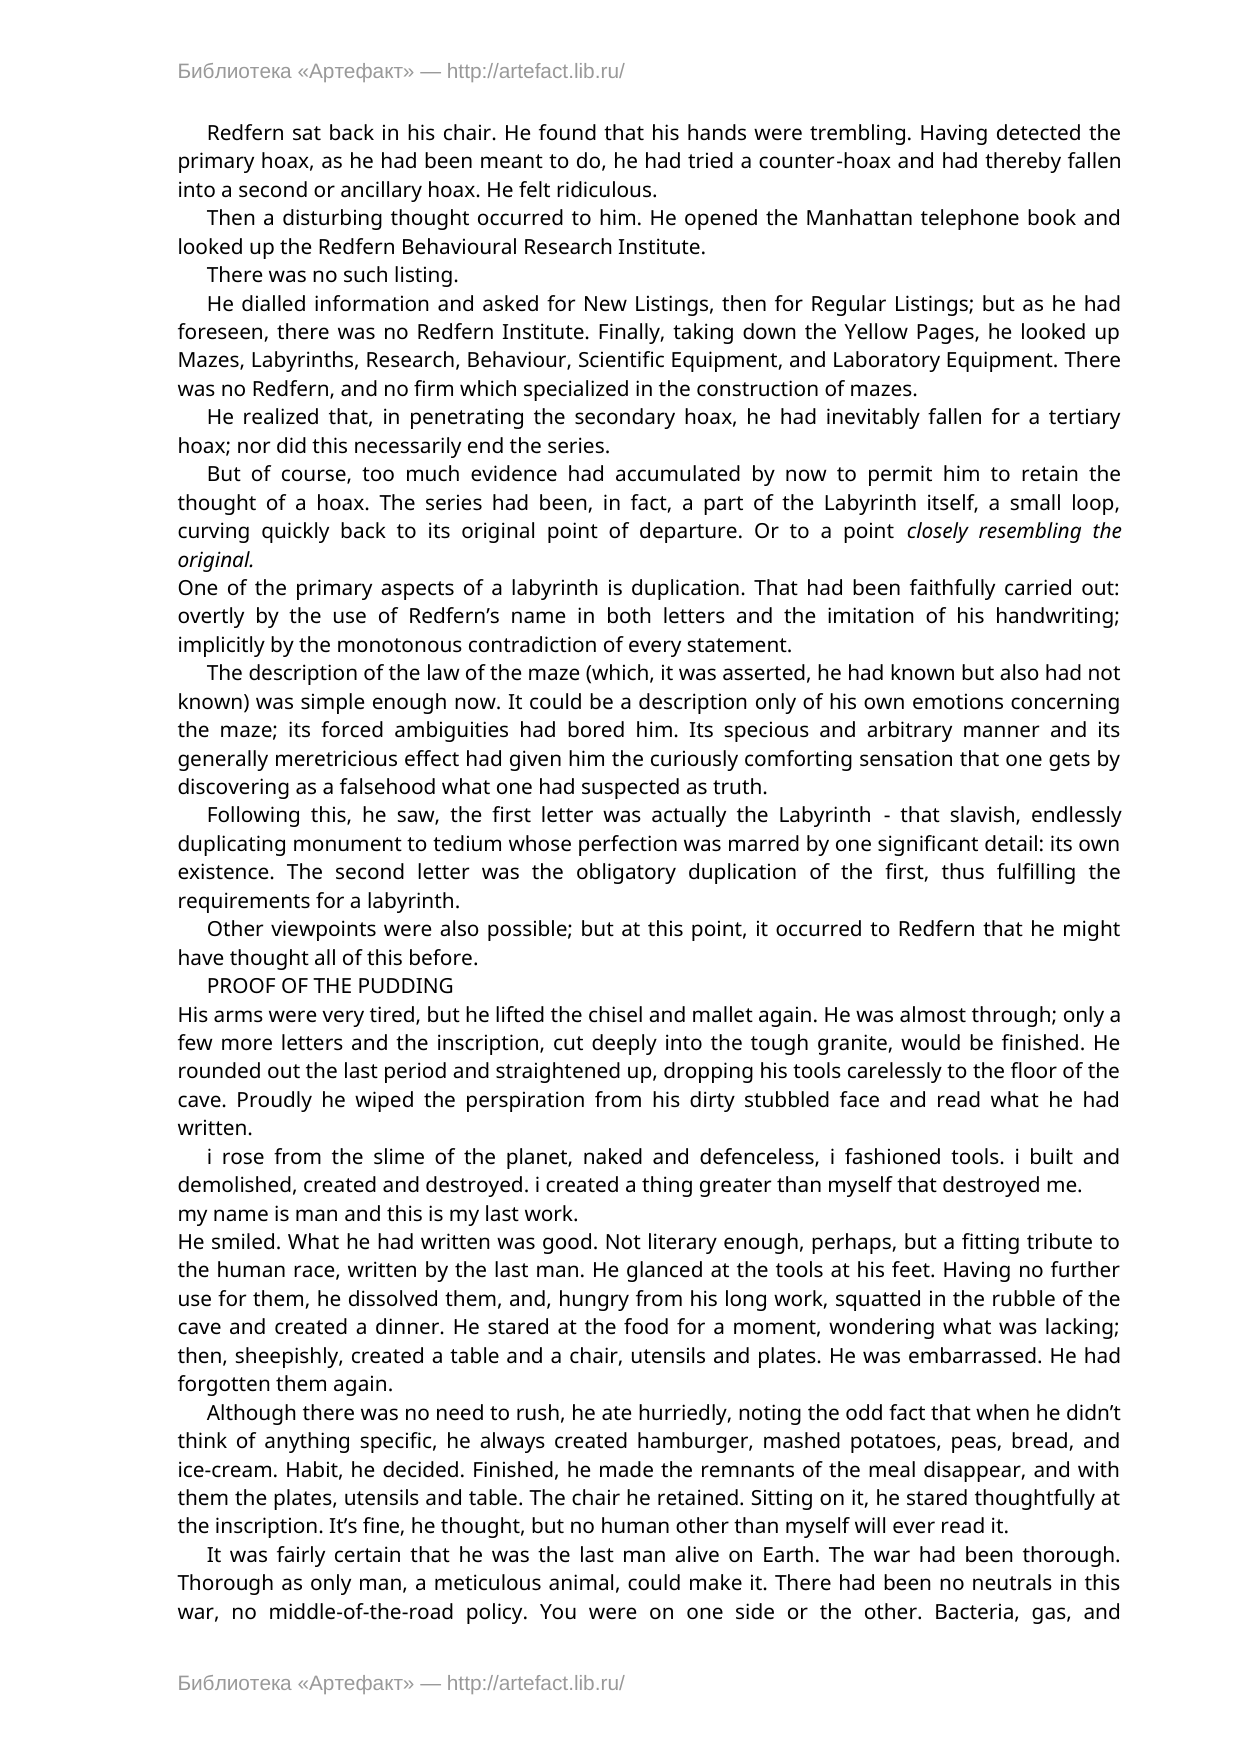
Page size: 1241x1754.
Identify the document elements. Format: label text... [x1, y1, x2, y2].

text Although there was no need to rush, he ate hurriedly, noting the odd fact that when he didn’t think of anything specific, he always created hamburger, mashed potatoes, peas, bread, and ice-cream. Habit, he decided. Finished, he made the remnants of the meal disappear, and with them the plates, utensils and table. The chair he retained. Sitting on it, he stared thoughtfully at the inscription. It’s fine, he thought, but no human other than myself will ever read it. [177, 1398, 1122, 1540]
text Redfern sat back in his chair. He found that his hands were trembling. Having detected the primary hoax, as he had been meant to do, he had tried a counter-hoax and had thereby fallen into a second or ancillary hoax. He felt ridiculous. [177, 118, 1122, 203]
text Following this, he saw, the first letter was actually the Labyrinth - that slavish, endlessly duplicating monument to tedium whose perfection was marred by one significant detail: its own existence. The second letter was the obligatory duplication of the first, thus fulfilling the requirements for a labyrinth. [177, 801, 1122, 914]
text i rose from the slime of the planet, naked and defenceless, i fashioned tools. i built and demolished, created and destroyed. i created a thing greater than myself that destroyed me. my name is man and this is my last work. He smiled. What he had written was good. Not literary enough, perhaps, but a fitting tribute to the human race, written by the last man. He glanced at the tools at his feet. Having no further use for them, he dissolved them, and, hungry from his long work, squatted in the rubble of the cave and created a dinner. He stared at the food for a moment, wondering what was lacking; then, sheepishly, created a table and a chair, utensils and plates. He was embarrassed. He had forgotten them again. [177, 1142, 1122, 1398]
text There was no such listing. [177, 260, 1122, 289]
text But of course, too much evidence had accumulated by now to permit him to retain the thought of a hoax. The series had been, in fact, a part of the Labyrinth itself, a small loop, curving quickly back to its original point of departure. Or to a point closely resembling the original. One of the primary aspects of a labyrinth is duplication. That had been faithfully carried out: overtly by the use of Redfern’s name in both letters and the imitation of his handwriting; implicitly by the monotonous contradiction of every statement. [177, 459, 1122, 658]
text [177, 1540, 1122, 1625]
text The description of the law of the maze (which, it was asserted, he had known but also had not known) was simple enough now. It could be a description only of his own emotions concerning the maze; its forced ambiguities had bored him. Its specious and arbitrary manner and its generally meretricious effect had given him the curiously comforting sensation that one gets by discovering as a falsehood what one had suspected as truth. [177, 658, 1122, 801]
text He dialled information and asked for New Listings, then for Regular Listings; but as he had foreseen, there was no Redfern Institute. Finally, taking down the Yellow Pages, he looked up Mazes, Labyrinths, Research, Behaviour, Scientific Equipment, and Laboratory Equipment. There was no Redfern, and no firm which specialized in the construction of mazes. [177, 289, 1122, 402]
text PROOF OF THE PUDDING His arms were very tired, but he lifted the chisel and mallet again. He was almost through; only a few more letters and the inscription, cut deeply into the tough granite, would be finished. He rounded out the last period and straightened up, dropping his tools carelessly to the floor of the cave. Proudly he wiped the perspiration from his dirty stubbled face and read what he had written. [177, 971, 1122, 1142]
text Then a disturbing thought occurred to him. He opened the Manhattan telephone book and looked up the Redfern Behavioural Research Institute. [177, 203, 1122, 260]
text Other viewpoints were also possible; but at this point, it occurred to Redfern that he might have thought all of this before. [177, 914, 1122, 971]
text He realized that, in penetrating the secondary hoax, he had inevitably fallen for a tertiary hoax; nor did this necessarily end the series. [177, 402, 1122, 459]
